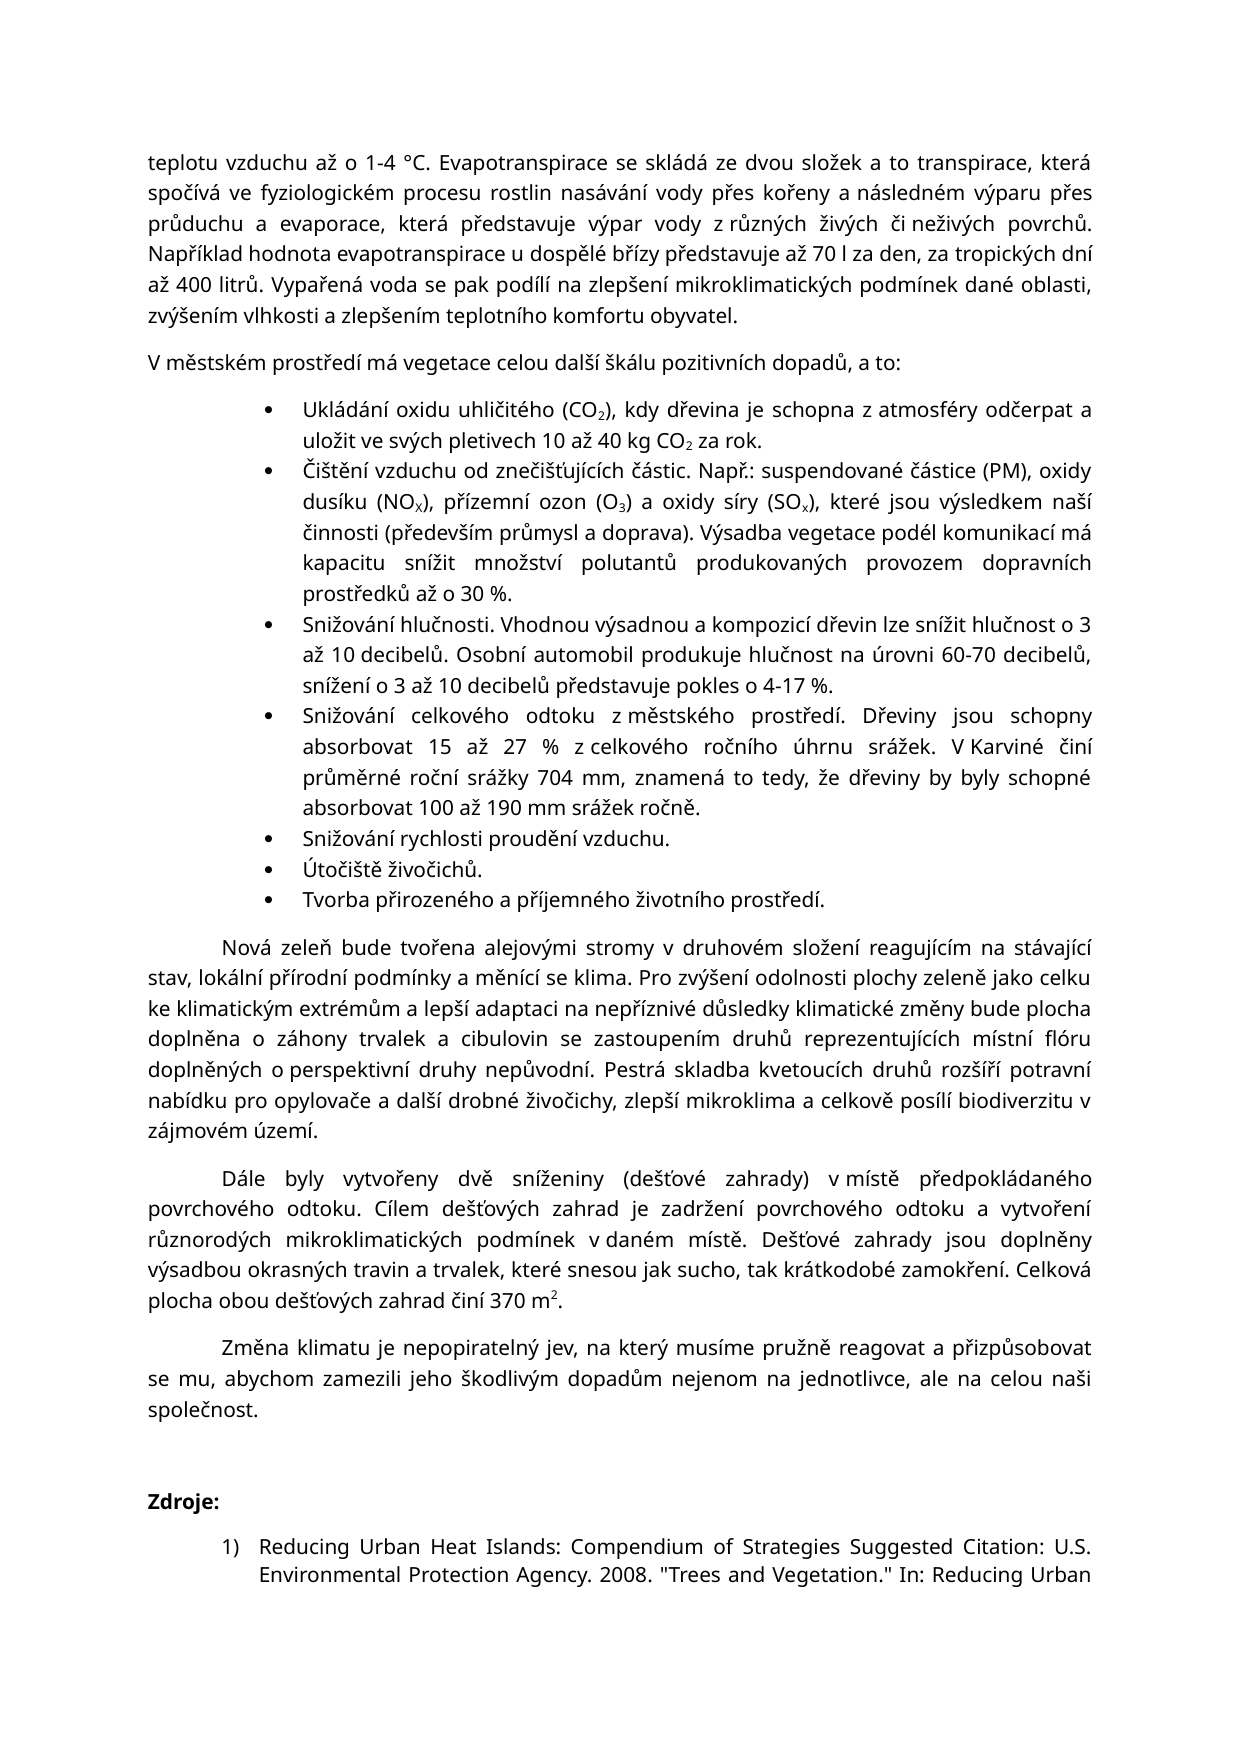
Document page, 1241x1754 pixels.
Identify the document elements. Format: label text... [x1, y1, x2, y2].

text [148, 148, 1093, 329]
text Změna klimatu je nepopiratelný jev, na který musíme pružně reagovat a přizpůsobovat se mu, abychom zamezili jeho škodlivým dopadům nejenom na jednotlivce, ale na celou naši společnost. [148, 1333, 1093, 1423]
text Dále byly vytvořeny dvě sníženiny (dešťové zahrady) v místě předpokládaného povrchového odtoku. Cílem dešťových zahrad je zadržení povrchového odtoku a vytvoření různorodých mikroklimatických podmínek v daném místě. Dešťové zahrady jsou doplněny výsadbou okrasných travin a trvalek, které snesou jak sucho, tak krátkodobé zamokření. Celková plocha obou dešťových zahrad činí 370 m2. [148, 1164, 1093, 1314]
text V městském prostředí má vegetace celou další škálu pozitivních dopadů, a to: [148, 348, 1093, 376]
text Nová zeleň bude tvořena alejovými stromy v druhovém složení reagujícím na stávající stav, lokální přírodní podmínky a měnící se klima. Pro zvýšení odolnosti plochy zeleně jako celku ke klimatickým extrémům a lepší adaptaci na nepříznivé důsledky klimatické změny bude plocha doplněna o záhony trvalek a cibulovin se zastoupením druhů reprezentujících místní flóru doplněných o perspektivní druhy nepůvodní. Pestrá skladba kvetoucích druhů rozšíří potravní nabídku pro opylovače a další drobné živočichy, zlepší mikroklima a celkově posílí biodiverzitu v zájmovém území. [148, 933, 1093, 1145]
list Snižování hlučnosti. Vhodnou výsadnou a kompozicí dřevin lze snížit hlučnost o 3 až 10 decibelů. Osobní automobil produkuje hlučnost na úrovni 60-70 decibelů, snížení o 3 až 10 decibelů představuje pokles o 4-17 %. [265, 610, 1093, 699]
text Zdroje: [148, 1487, 1093, 1516]
list Čištění vzduchu od znečišťujících částic. Např.: suspendované částice (PM), oxidy dusíku (NOX), přízemní ozon (O3) a oxidy síry (SOx), které jsou výsledkem naší činnosti (především průmysl a doprava). Výsadba vegetace podél komunikací má kapacitu snížit množství polutantů produkovaných provozem dopravních prostředků až o 30 %. [265, 457, 1093, 607]
list Ukládání oxidu uhličitého (CO2), kdy dřevina je schopna z atmosféry odčerpat a uložit ve svých pletivech 10 až 40 kg CO2 za rok. [265, 395, 1093, 454]
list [221, 1532, 1093, 1589]
list Tvorba přirozeného a příjemného životního prostředí. [265, 885, 1093, 914]
list Snižování celkového odtoku z městského prostředí. Dřeviny jsou schopny absorbovat 15 až 27 % z celkového ročního úhrnu srážek. V Karviné činí průměrné roční srážky 704 mm, znamená to tedy, že dřeviny by byly schopné absorbovat 100 až 190 mm srážek ročně. [265, 702, 1093, 822]
list Útočiště živočichů. [265, 855, 1093, 883]
list Snižování rychlosti proudění vzduchu. [265, 824, 1093, 852]
